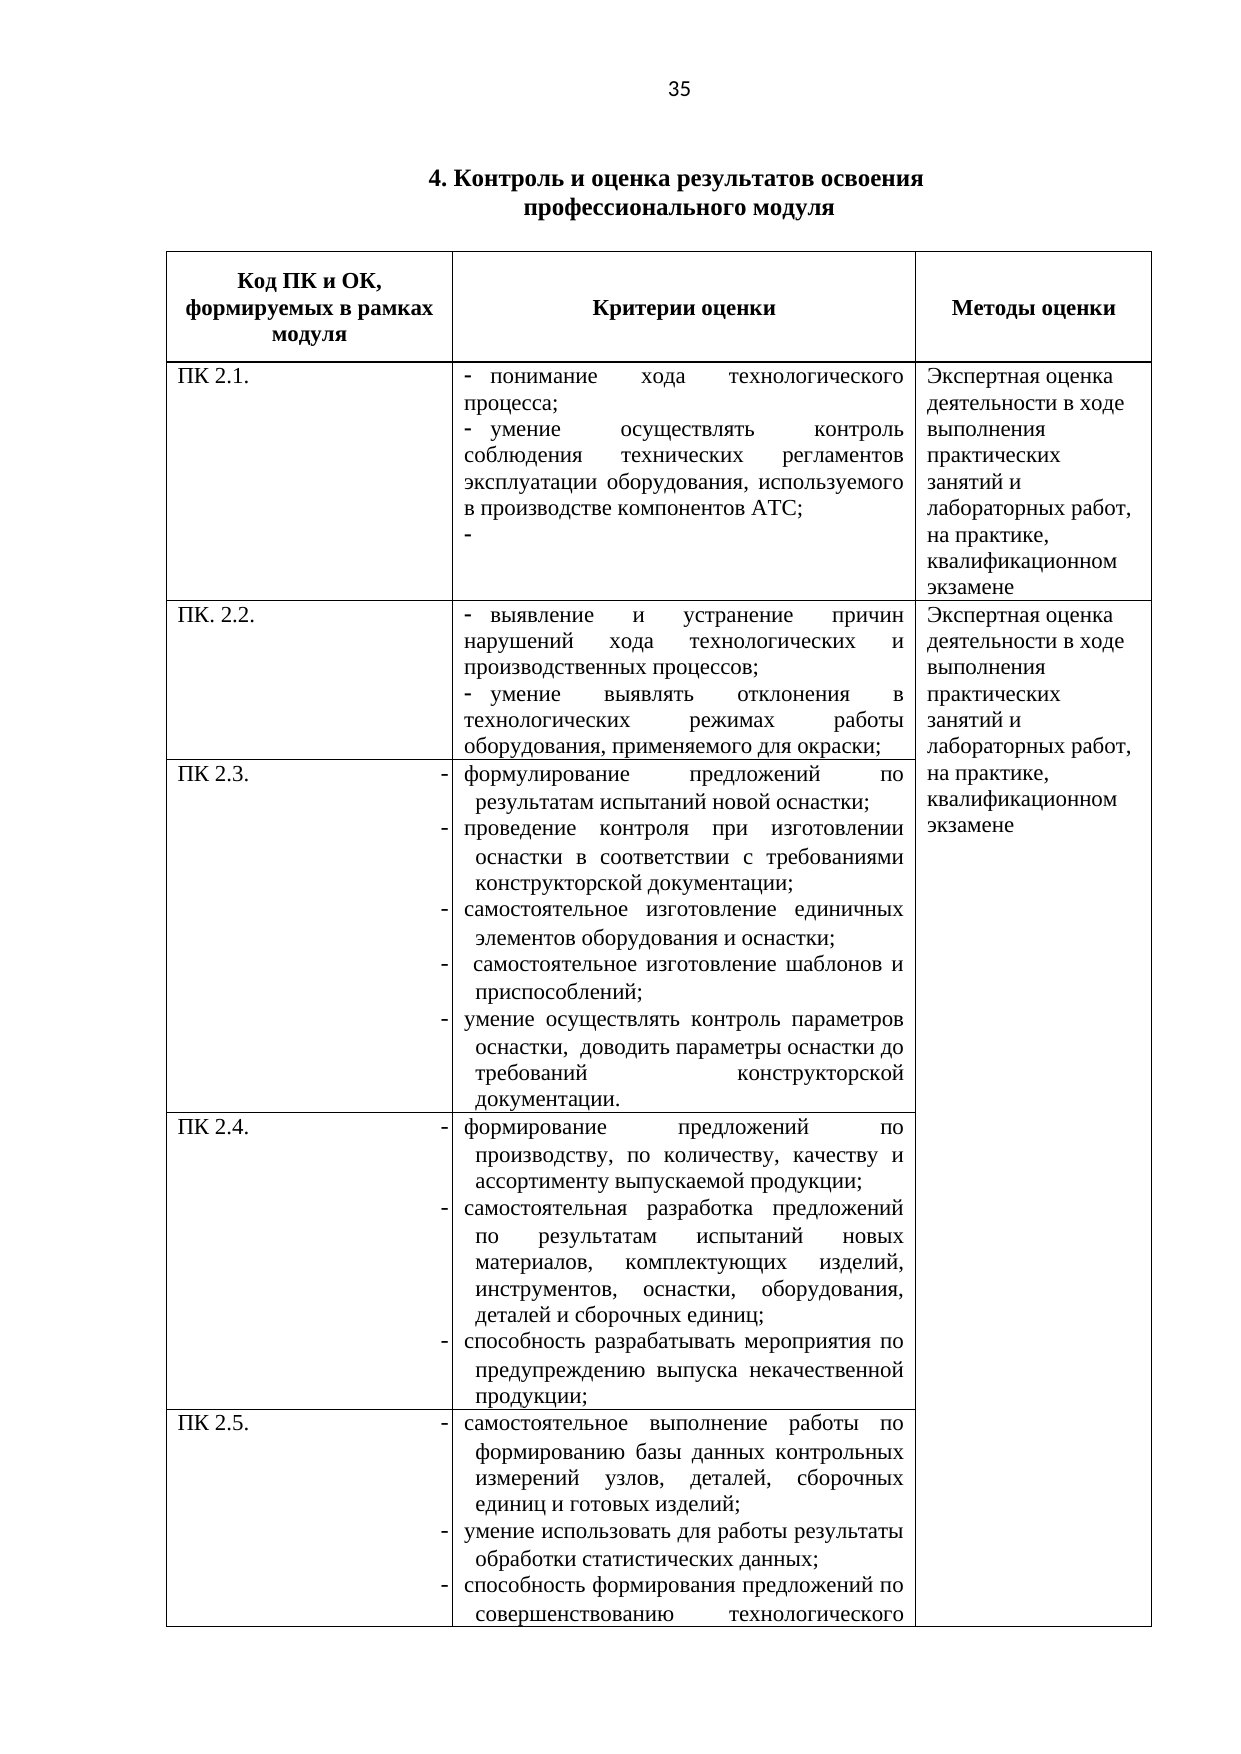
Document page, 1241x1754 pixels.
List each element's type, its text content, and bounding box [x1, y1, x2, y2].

table_cell Экспертная оценка деятельности в ходе выполнения практических занятий и лабораторных работ, на практике, квалификационном экзамене [916, 363, 1151, 600]
table_header Методы оценки [916, 252, 1151, 361]
table_cell формулирование предложений по результатам испытаний новой оснастки; проведение контроля при изготовлении оснастки в соответствии с требованиями конструкторской документации; самостоятельное изготовление единичных элементов оборудования и оснастки; самостоятельное изготовление шаблонов и приспособлений; умение осуществлять контроль параметров оснастки, доводить параметры оснастки до требований конструкторской документации. [453, 760, 915, 1112]
table_cell ПК 2.1. [167, 363, 452, 600]
table_cell формирование предложений по производству, по количеству, качеству и ассортименту выпускаемой продукции; самостоятельная разработка предложений по результатам испытаний новых материалов, комплектующих изделий, инструментов, оснастки, оборудования, деталей и сборочных единиц; способность разрабатывать мероприятия по предупреждению выпуска некачественной продукции; [453, 1113, 915, 1408]
table_cell Экспертная оценка деятельности в ходе выполнения практических занятий и лабораторных работ, на практике, квалификационном экзамене [916, 601, 1151, 1626]
subtitle 4. Контроль и оценка результатов освоения профессионального модуля [177, 163, 1181, 220]
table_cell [453, 1410, 915, 1626]
table_header Критерии оценки [453, 252, 915, 361]
table_cell выявление и устранение причин нарушений хода технологических и производственных процессов; умение выявлять отклонения в технологических режимах работы оборудования, применяемого для окраски; [453, 601, 915, 759]
table_cell понимание хода технологического процесса; умение осуществлять контроль соблюдения технических регламентов эксплуатации оборудования, используемого в производстве компонентов АТС; [453, 363, 915, 600]
table_cell ПК 2.5. [167, 1410, 452, 1626]
table_cell ПК 2.3. [167, 760, 452, 1112]
table_header Код ПК и ОК, формируемых в рамках модуля [167, 252, 452, 361]
table_cell ПК 2.4. [167, 1113, 452, 1408]
table_cell ПК. 2.2. [167, 601, 452, 759]
